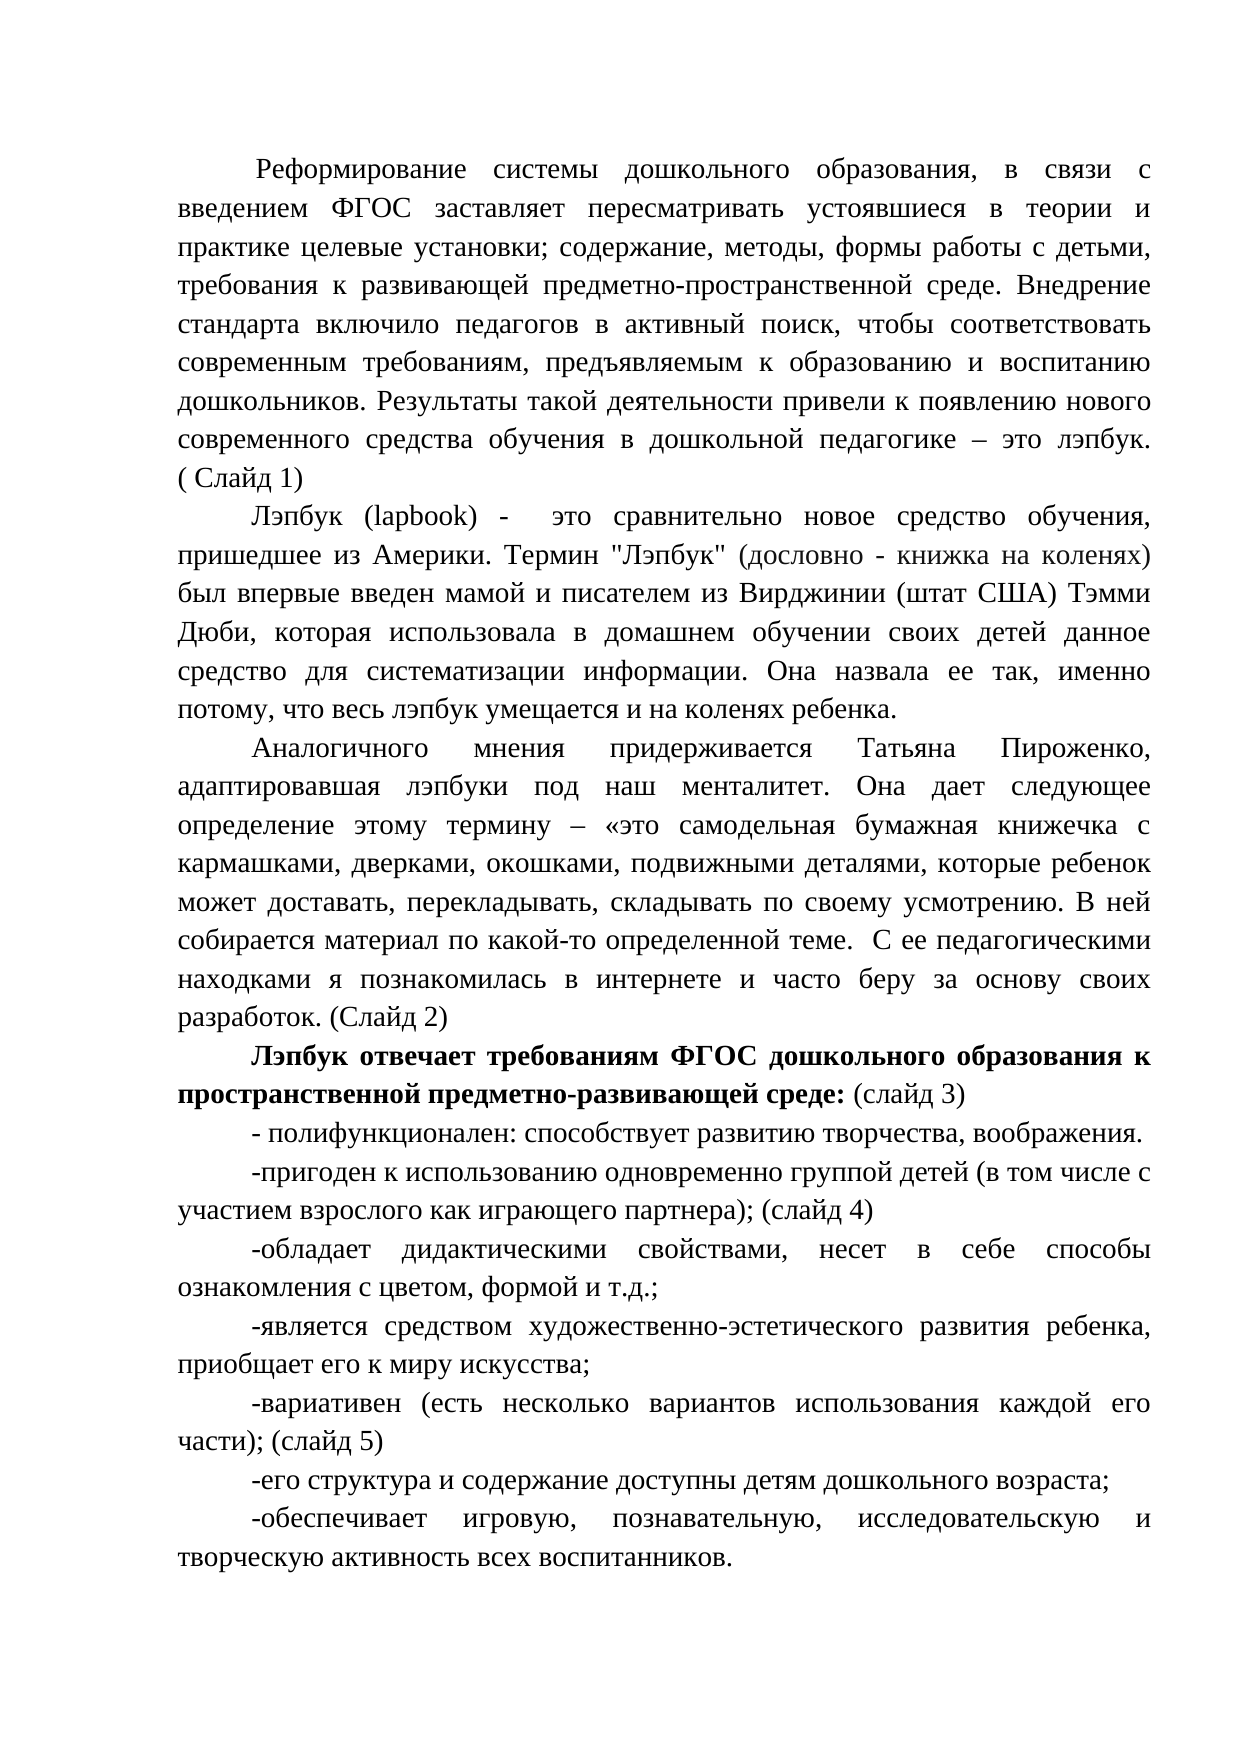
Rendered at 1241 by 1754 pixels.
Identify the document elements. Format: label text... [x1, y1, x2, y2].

text Реформирование системы дошкольного образования, в связи с введением ФГОС заставляет пересматривать устоявшиеся в теории и практике целевые установки; содержание, методы, формы работы с детьми, требования к развивающей предметно-пространственной среде. Внедрение стандарта включило педагогов в активный поиск, чтобы соответствовать современным требованиям, предъявляемым к образованию и воспитанию дошкольников. Результаты такой деятельности привели к появлению нового современного средства обучения в дошкольной педагогике – это лэпбук. ( Слайд 1) [177, 152, 1152, 493]
text -пригоден к использованию одновременно группой детей (в том числе с участием взрослого как играющего партнера); (слайд 4) [177, 1154, 1152, 1226]
text -обеспечивает игровую, познавательную, исследовательскую и творческую активность всех воспитанников. [177, 1501, 1152, 1573]
text Лэпбук отвечает требованиям ФГОС дошкольного образования к пространственной предметно-развивающей среде: (слайд 3) [177, 1038, 1152, 1110]
text -вариативен (есть несколько вариантов использования каждой его части); (слайд 5) [177, 1385, 1152, 1457]
text Лэпбук (lapbook) - это сравнительно новое средство обучения, пришедшее из Америки. Термин "Лэпбук" (дословно - книжка на коленях) был впервые введен мамой и писателем из Вирджинии (штат США) Тэмми Дюби, которая использовала в домашнем обучении своих детей данное средство для систематизации информации. Она назвала ее так, именно потому, что весь лэпбук умещается и на коленях ребенка. [177, 498, 1152, 725]
text -его структура и содержание доступны детям дошкольного возраста; [177, 1462, 1152, 1496]
text -является средством художественно-эстетического развития ребенка, приобщает его к миру искусства; [177, 1308, 1152, 1380]
text -обладает дидактическими свойствами, несет в себе способы ознакомления с цветом, формой и т.д.; [177, 1231, 1152, 1303]
text Аналогичного мнения придерживается Татьяна Пироженко, адаптировавшая лэпбуки под наш менталитет. Она дает следующее определение этому термину – «это самодельная бумажная книжечка с кармашками, дверками, окошками, подвижными деталями, которые ребенок может доставать, перекладывать, складывать по своему усмотрению. В ней собирается материал по какой-то определенной теме. С ее педагогическими находками я познакомилась в интернете и часто беру за основу своих разработок. (Слайд 2) [177, 730, 1152, 1033]
text - полифункционален: способствует развитию творчества, воображения. [177, 1115, 1152, 1149]
